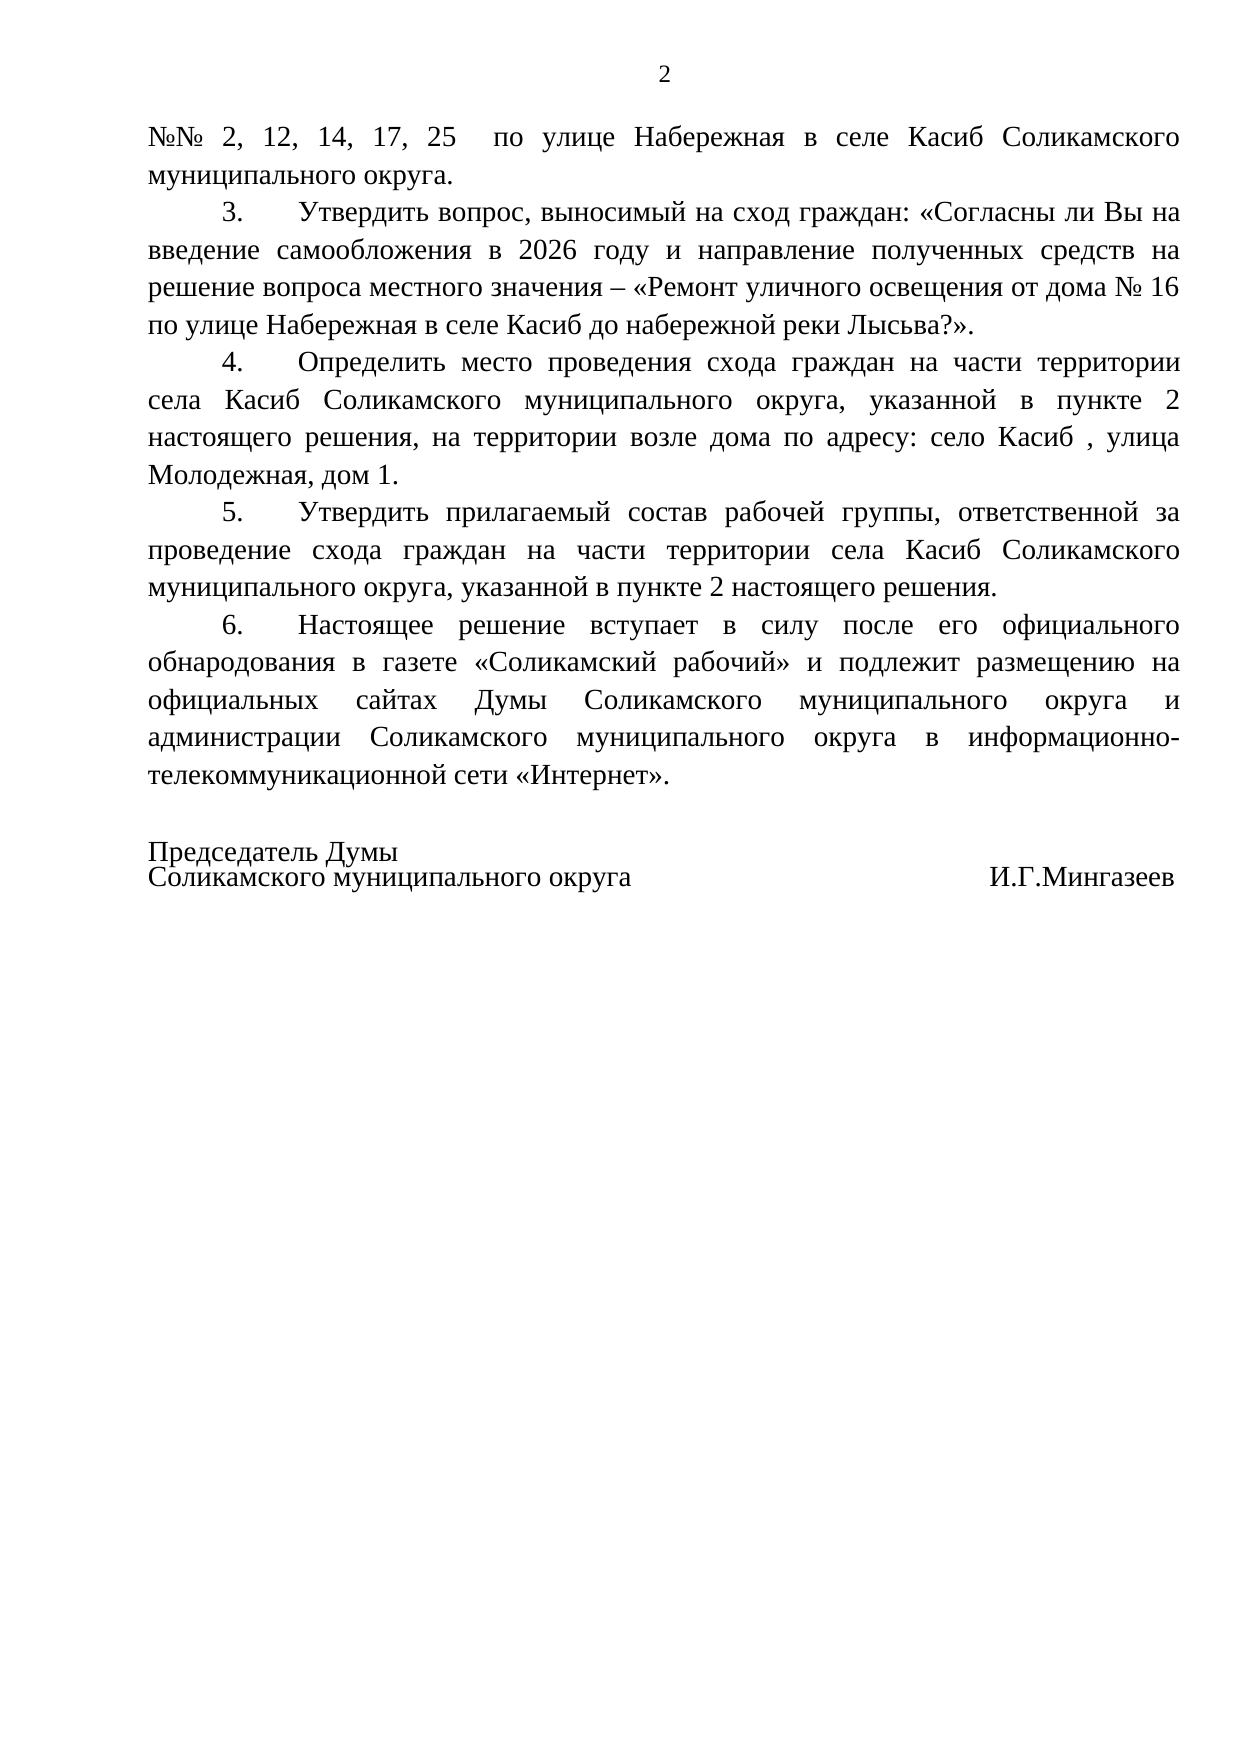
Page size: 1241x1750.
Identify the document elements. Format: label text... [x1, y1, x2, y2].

text Председатель Думы [148, 842, 332, 867]
text 6. Настоящее решение вступает в силу после его официального обнародования в газете «Соликамский рабочий» и подлежит размещению на официальных сайтах Думы Соликамского муниципального округа и администрации Соликамского муниципального округа в информационно-телекоммуникационной сети «Интернет». [148, 604, 1181, 792]
text Соликамского муниципального округа И.Г.Мингазеев [148, 867, 1181, 892]
text 3. Утвердить вопрос, выносимый на сход граждан: «Согласны ли Вы на введение самообложения в 2026 году и направление полученных средств на решение вопроса местного значения – «Ремонт уличного освещения от дома № 16 по улице Набережная в селе Касиб до набережной реки Лысьва?». [148, 192, 1181, 342]
text 5. Утвердить прилагаемый состав рабочей группы, ответственной за проведение схода граждан на части территории села Касиб Соликамского муниципального округа, указанной в пункте 2 настоящего решения. [148, 492, 1181, 604]
text Председатель Думы [342, 842, 1181, 867]
text 4. Определить место проведения схода граждан на части территории села Касиб Соликамского муниципального округа, указанной в пункте 2 настоящего решения, на территории возле дома по адресу: село Касиб , улица Молодежная, дом 1. [148, 342, 1181, 492]
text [148, 117, 1181, 192]
